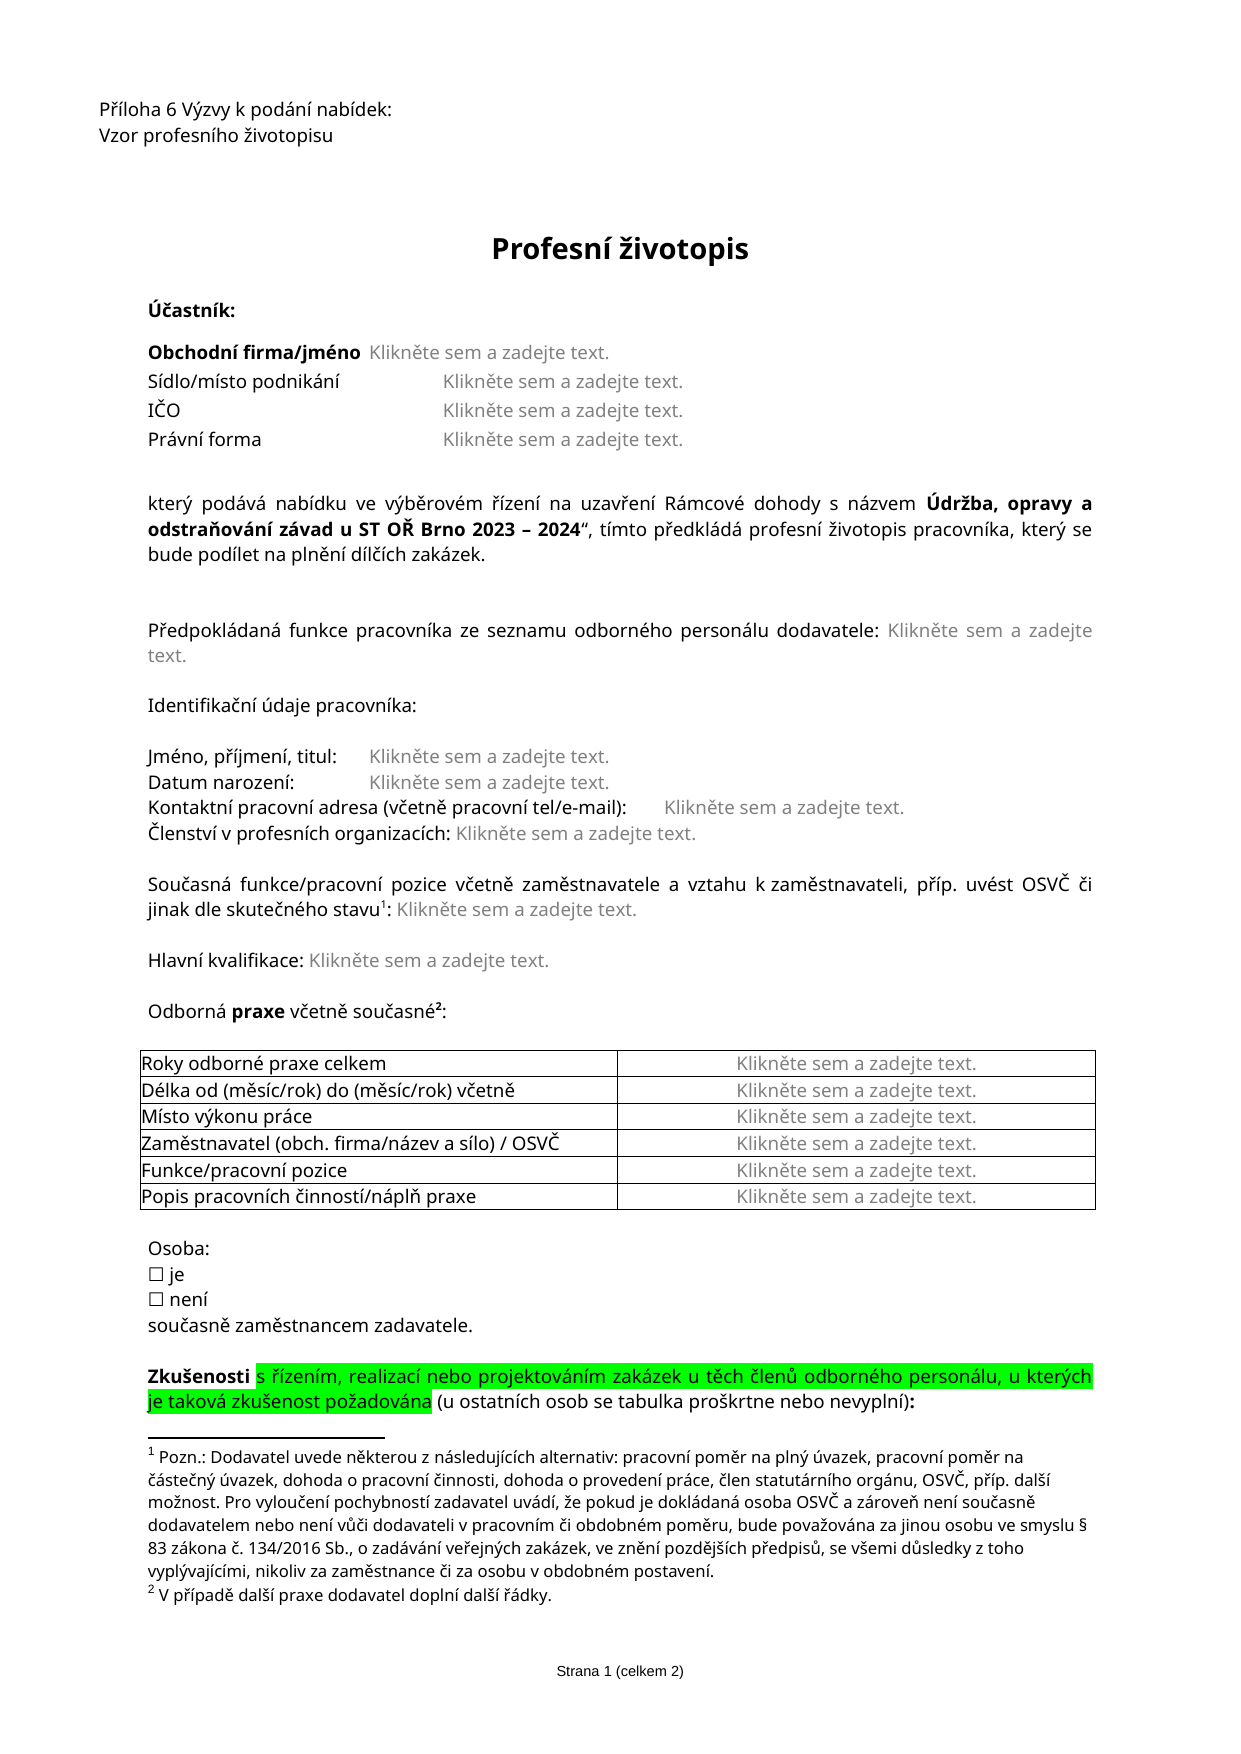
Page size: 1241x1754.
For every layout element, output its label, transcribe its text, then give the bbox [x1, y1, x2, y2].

text je [148, 1261, 1093, 1287]
table_cell Místo výkonu práce [141, 1104, 617, 1129]
table_cell [618, 1184, 1095, 1209]
table_cell [618, 1104, 1095, 1129]
text Předpokládaná funkce pracovníka ze seznamu odborného personálu dodavatele: [148, 617, 1093, 667]
text Datum narození: [148, 769, 1093, 794]
table_cell [618, 1077, 1095, 1103]
text není [148, 1287, 1093, 1312]
table_header [618, 1051, 1095, 1076]
text Sídlo/místo podnikání [148, 365, 1093, 394]
text současně zaměstnancem zadavatele. [148, 1312, 1093, 1338]
title Profesní životopis [148, 228, 1093, 268]
table_cell Popis pracovních činností/náplň praxe [141, 1184, 617, 1209]
text Odborná praxe včetně současné: [148, 999, 1093, 1024]
table_header Roky odborné praxe celkem [141, 1051, 617, 1076]
text Účastník: [148, 293, 1093, 324]
text Identifikační údaje pracovníka: [148, 692, 1093, 718]
text Osoba: [148, 1236, 1093, 1261]
text Jméno, příjmení, titul: [148, 743, 1093, 769]
text Zkušenosti s řízením, realizací nebo projektováním zakázek u těch členů odborného personálu, u kterých je taková zkušenost požadována (u ostatních osob se tabulka proškrtne nebo nevyplní): [432, 1389, 1093, 1414]
text Právní forma [148, 423, 1093, 452]
table_cell Zaměstnavatel (obch. firma/název a sílo) / OSVČ [141, 1130, 617, 1156]
text Kontaktní pracovní adresa (včetně pracovní tel/e-mail): [148, 794, 1093, 820]
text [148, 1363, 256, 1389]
text Hlavní kvalifikace: [148, 948, 1093, 973]
table_cell Délka od (měsíc/rok) do (měsíc/rok) včetně [141, 1077, 617, 1103]
text který podává nabídku ve výběrovém řízení na uzavření Rámcové dohody s názvem Údržba, opravy a odstraňování závad u ST OŘ Brno 2023 – 2024“, tímto předkládá profesní životopis pracovníka, který se bude podílet na plnění dílčích zakázek. [148, 490, 1093, 567]
table_cell Funkce/pracovní pozice [141, 1157, 617, 1182]
table_cell [618, 1130, 1095, 1156]
text Současná funkce/pracovní pozice včetně zaměstnavatele a vztahu k zaměstnavateli, příp. uvést OSVČ či jinak dle skutečného stavu: [148, 871, 1093, 922]
table_cell [618, 1157, 1095, 1182]
text Obchodní firma/jméno [148, 336, 1093, 365]
text IČO [148, 394, 1093, 423]
text Členství v profesních organizacích: [148, 820, 1093, 846]
